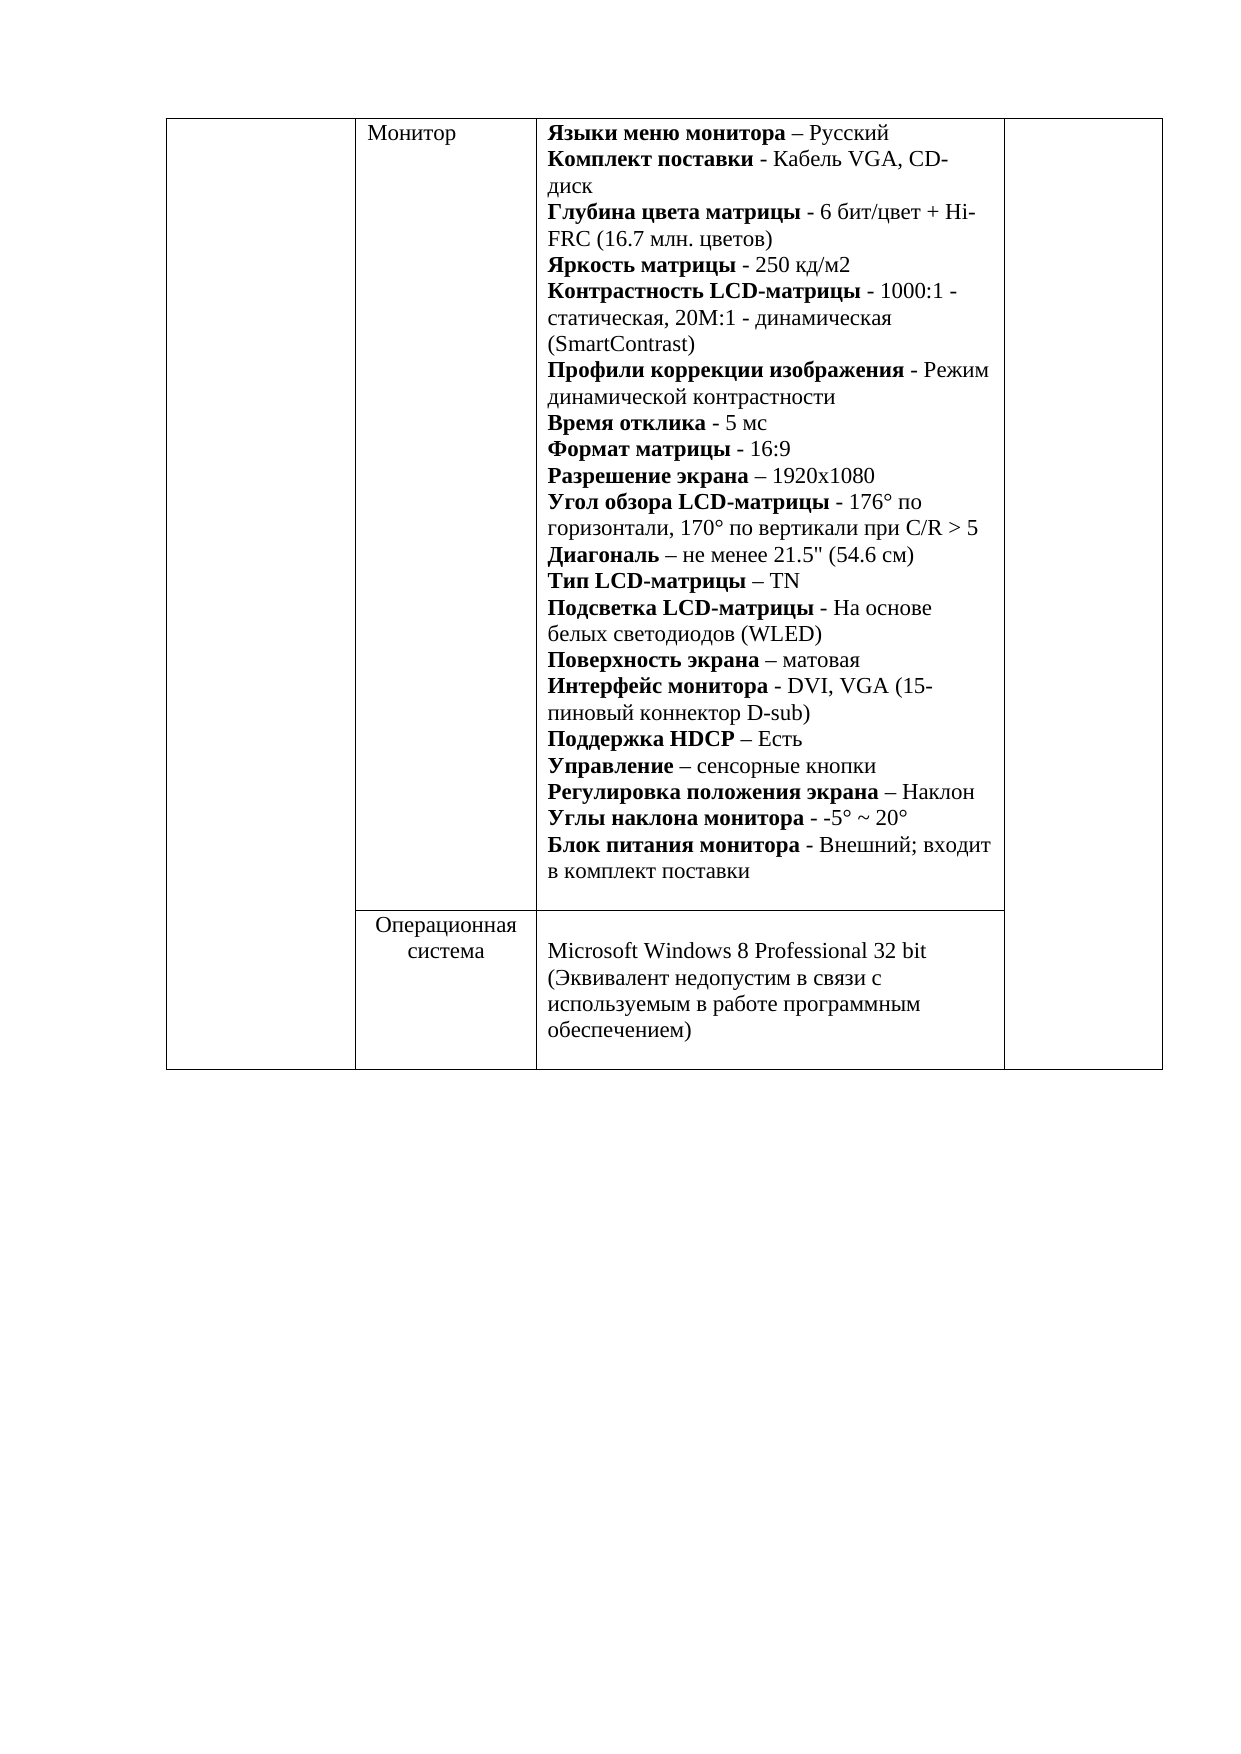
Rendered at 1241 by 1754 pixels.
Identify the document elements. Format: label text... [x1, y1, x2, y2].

table_cell Монитор [356, 119, 536, 910]
table_cell Microsoft Windows 8 Professional 32 bit (Эквивалент недопустим в связи с используемым в работе программным обеспечением) [537, 911, 1004, 1069]
table_cell Операционная система [356, 911, 536, 1069]
table_cell Языки меню монитора – Русский Комплект поставки - Кабель VGA, CD-диск Глубина цвета матрицы - 6 бит/цвет + Hi-FRC (16.7 млн. цветов) Яркость матрицы - 250 кд/м2 Контрастность LCD-матрицы - 1000:1 - статическая, 20M:1 - динамическая (SmartContrast) Профили коррекции изображения - Режим динамической контрастности Время отклика - 5 мс Формат матрицы - 16:9 Разрешение экрана – 1920х1080 Угол обзора LCD-матрицы - 176° по горизонтали, 170° по вертикали при C/R > 5 Диагональ – не менее 21.5" (54.6 см) Тип LCD-матрицы – TN Подсветка LCD-матрицы - На основе белых светодиодов (WLED) Поверхность экрана – матовая Интерфейс монитора - DVI, VGA (15-пиновый коннектор D-sub) Поддержка HDCP – Есть Управление – сенсорные кнопки Регулировка положения экрана – Наклон Углы наклона монитора - -5° ~ 20° Блок питания монитора - Внешний; входит в комплект поставки [537, 119, 1004, 910]
